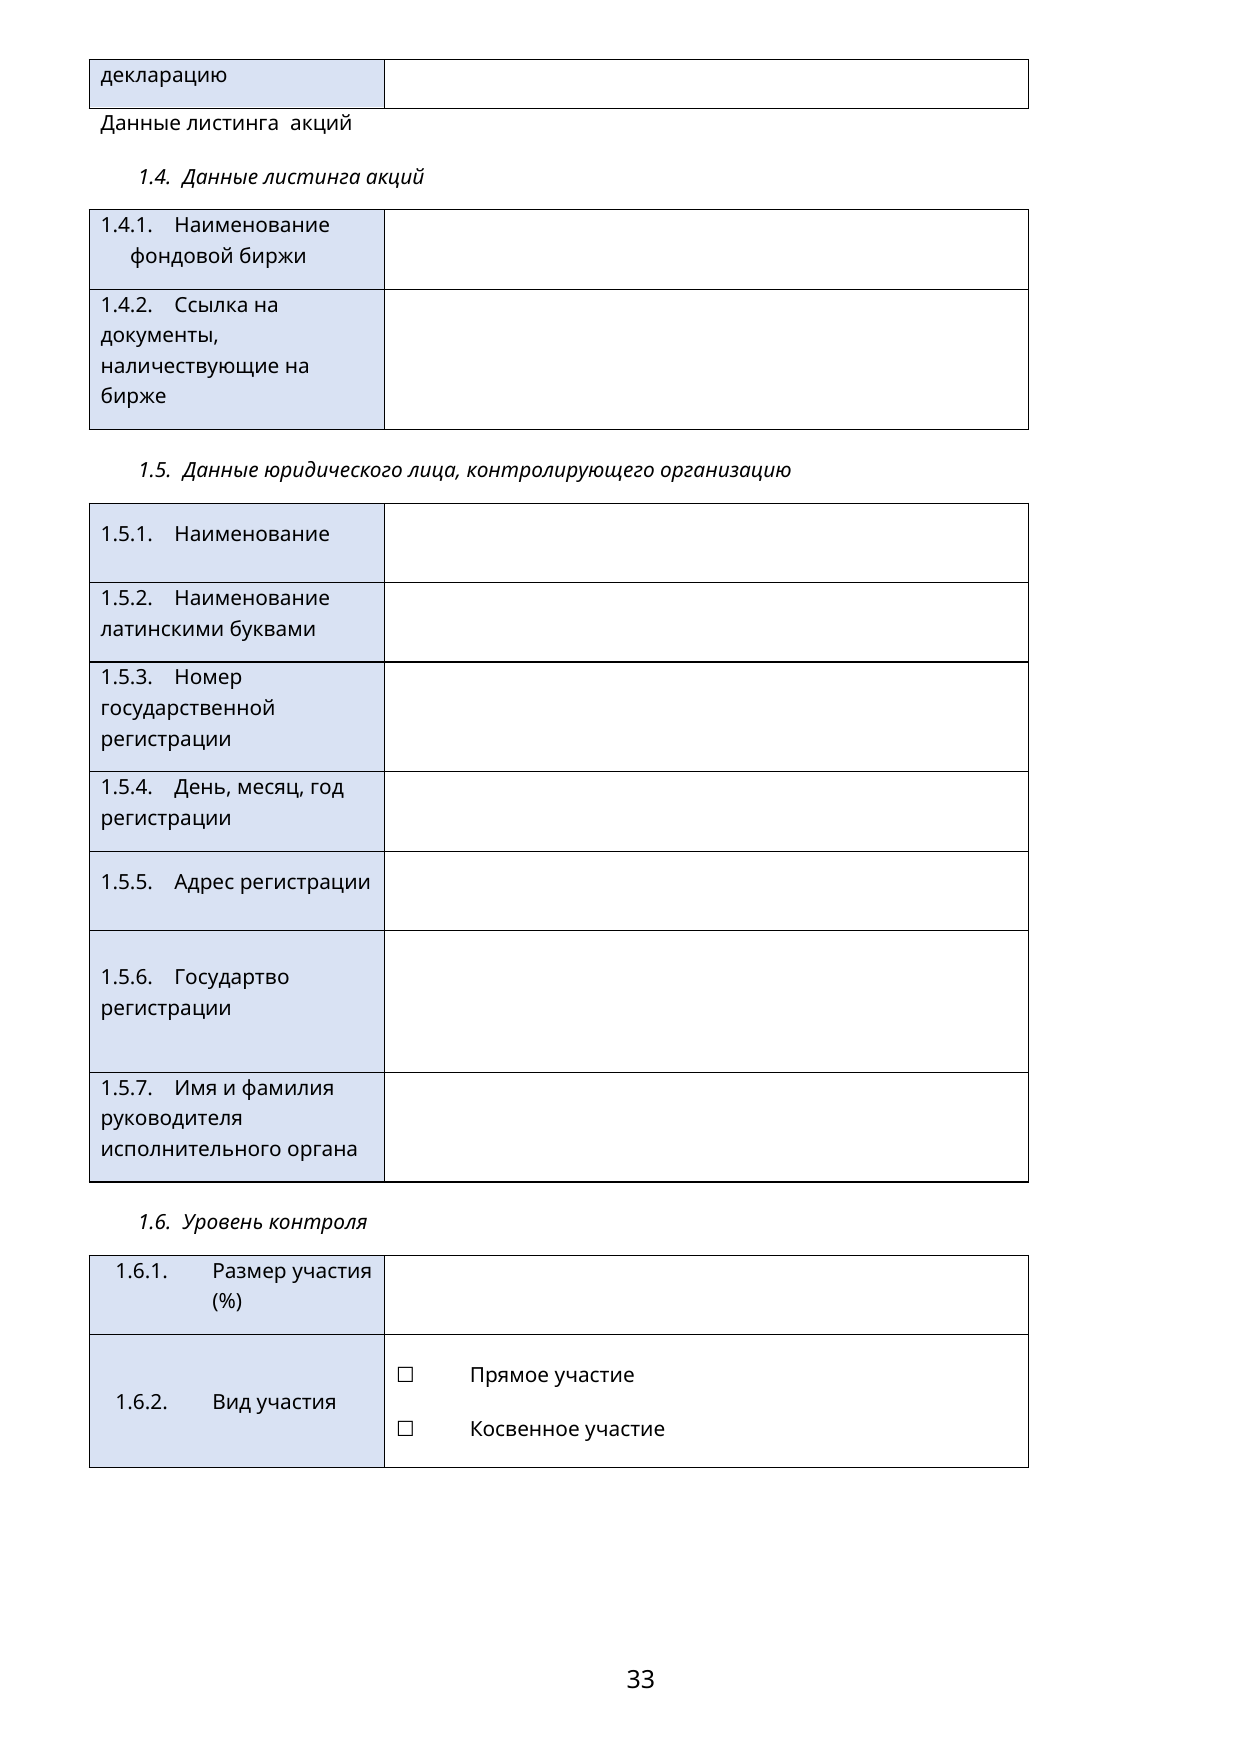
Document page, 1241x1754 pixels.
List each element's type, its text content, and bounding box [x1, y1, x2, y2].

table_cell Наименование латинскими буквами [90, 583, 384, 661]
table_cell День, месяц, год регистрации [90, 772, 384, 851]
table_header [385, 1256, 1028, 1334]
table_cell [385, 60, 1028, 107]
table_cell [385, 772, 1028, 851]
table_cell [385, 583, 1028, 661]
table_cell [385, 931, 1028, 1072]
table_header Наименование [90, 504, 384, 582]
table_cell Прямое участие Косвенное участие [385, 1335, 1028, 1467]
list Данные листинга акций [138, 162, 1181, 190]
table_cell Государтво регистрации [90, 931, 384, 1072]
text Данные листинга акций [100, 108, 1181, 137]
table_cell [90, 60, 384, 107]
table_header Размер участия (%) [90, 1256, 384, 1334]
table_cell [385, 1073, 1028, 1181]
table_cell [385, 663, 1028, 771]
list Уровень контроля [138, 1207, 1181, 1236]
table_cell Имя и фамилия руководителя исполнительного органа [90, 1073, 384, 1181]
table_cell Ссылка на документы, наличествующие на бирже [90, 290, 384, 429]
table_cell [385, 852, 1028, 930]
table_header Наименование фондовой биржи [90, 210, 384, 289]
table_header [385, 210, 1028, 289]
table_cell Вид участия [90, 1335, 384, 1467]
table_cell Номер государственной регистрации [90, 663, 384, 771]
table_header [385, 504, 1028, 582]
table_cell [385, 290, 1028, 429]
list Данные юридического лица, контролирующего организацию [138, 455, 1181, 483]
table_cell Адрес регистрации [90, 852, 384, 930]
